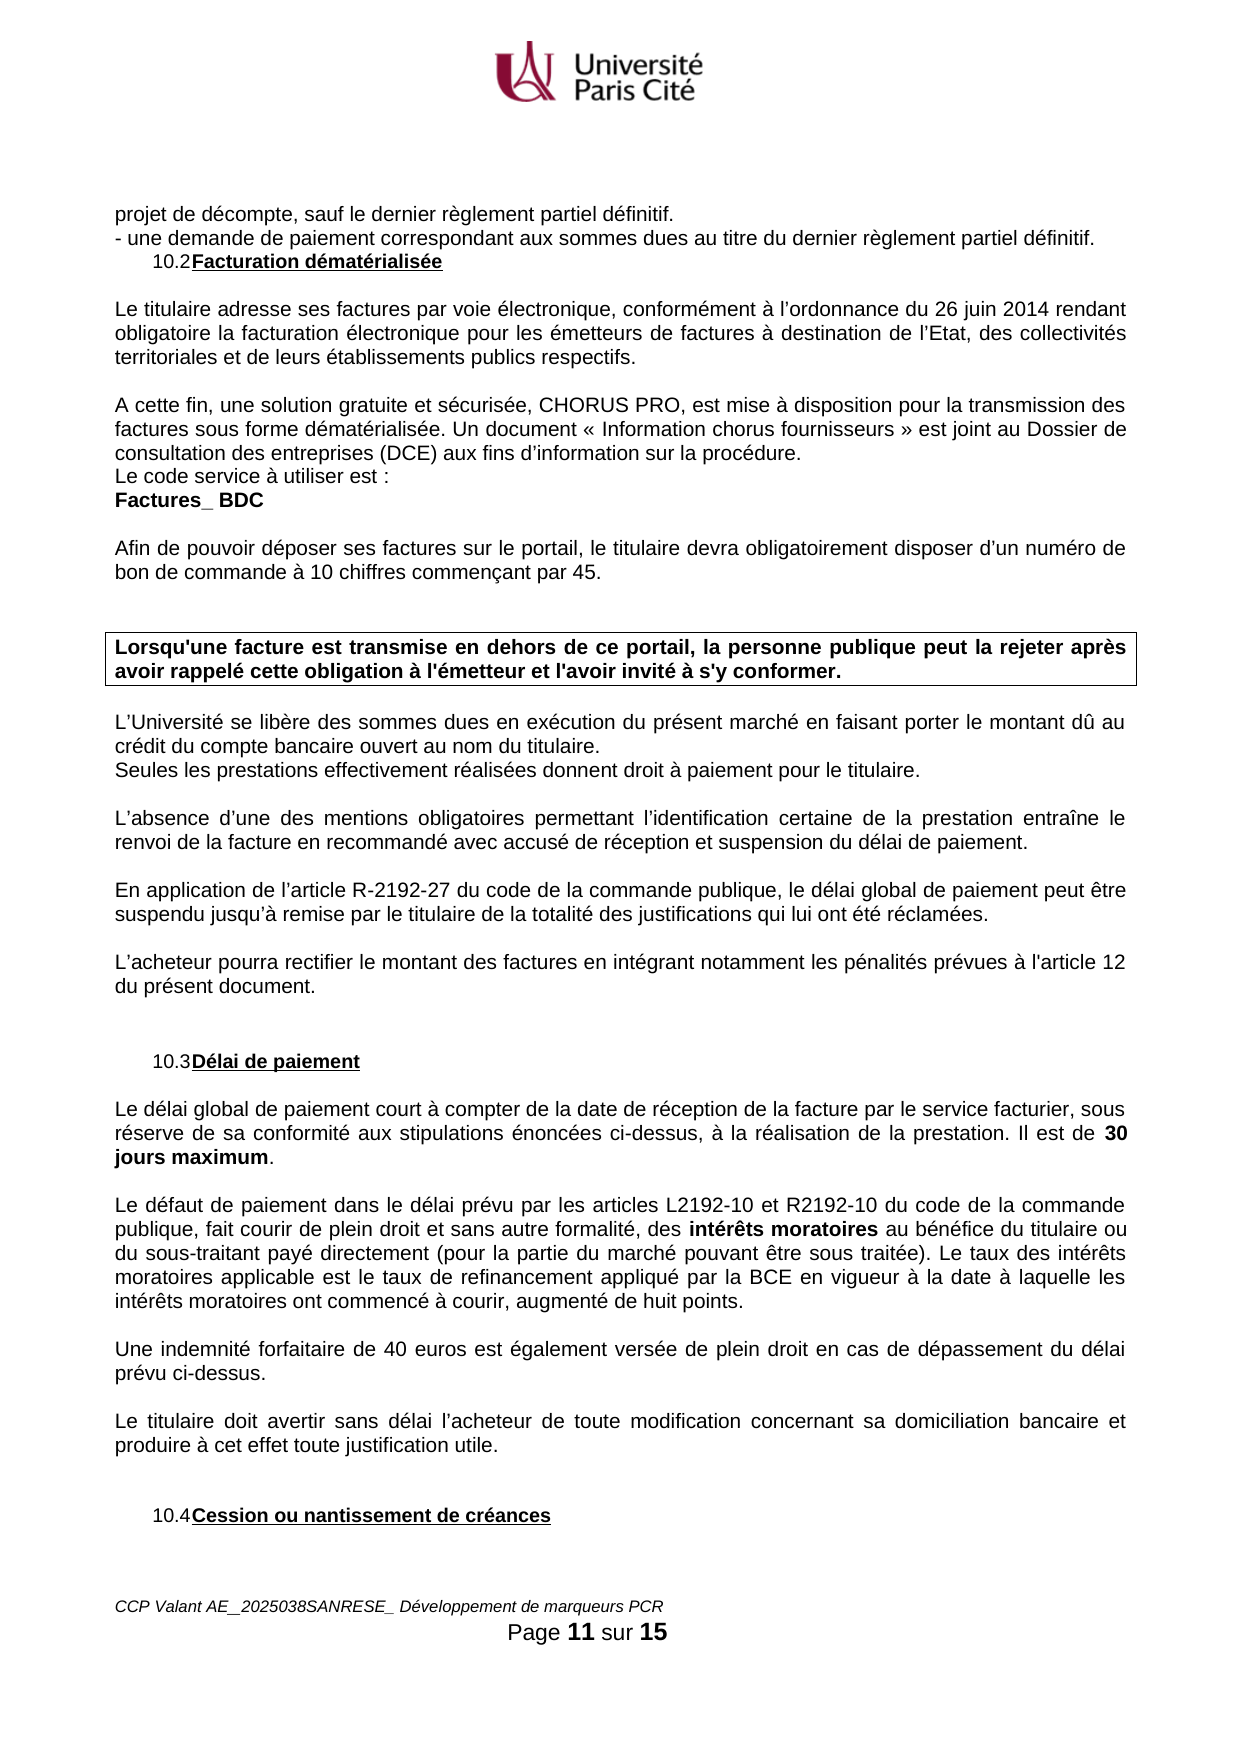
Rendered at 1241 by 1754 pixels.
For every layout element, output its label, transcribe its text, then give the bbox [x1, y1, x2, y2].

text Factures_ BDC [114, 488, 1128, 512]
text A cette fin, une solution gratuite et sécurisée, CHORUS PRO, est mise à disposition pour la transmission des factures sous forme dématérialisée. Un document « Information chorus fournisseurs » est joint au Dossier de consultation des entreprises (DCE) aux fins d’information sur la procédure. [114, 392, 1128, 464]
text En application de l’article R-2192-27 du code de la commande publique, le délai global de paiement peut être suspendu jusqu’à remise par le titulaire de la totalité des justifications qui lui ont été réclamées. [114, 878, 1128, 926]
text Seules les prestations effectivement réalisées donnent droit à paiement pour le titulaire. [114, 758, 1128, 782]
text L’Université se libère des sommes dues en exécution du présent marché en faisant porter le montant dû au crédit du compte bancaire ouvert au nom du titulaire. [114, 710, 1128, 758]
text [114, 202, 1128, 226]
text - une demande de paiement correspondant aux sommes dues au titre du dernier règlement partiel définitif. [114, 226, 1128, 250]
text Afin de pouvoir déposer ses factures sur le portail, le titulaire devra obligatoirement disposer d’un numéro de bon de commande à 10 chiffres commençant par 45. [114, 536, 1128, 584]
text Le défaut de paiement dans le délai prévu par les articles L2192-10 et R2192-10 du code de la commande publique, fait courir de plein droit et sans autre formalité, des intérêts moratoires au bénéfice du titulaire ou du sous-traitant payé directement (pour la partie du marché pouvant être sous traitée). Le taux des intérêts moratoires applicable est le taux de refinancement appliqué par la BCE en vigueur à la date à laquelle les intérêts moratoires ont commencé à courir, augmenté de huit points. [114, 1193, 1128, 1313]
text Le titulaire doit avertir sans délai l’acheteur de toute modification concernant sa domiciliation bancaire et produire à cet effet toute justification utile. [114, 1408, 1128, 1456]
subtitle Cession ou nantissement de créances [152, 1504, 1128, 1527]
text Le code service à utiliser est : [114, 464, 1128, 488]
picture [494, 41, 703, 102]
text Le titulaire adresse ses factures par voie électronique, conformément à l’ordonnance du 26 juin 2014 rendant obligatoire la facturation électronique pour les émetteurs de factures à destination de l’Etat, des collectivités territoriales et de leurs établissements publics respectifs. [114, 297, 1128, 368]
text Lorsqu'une facture est transmise en dehors de ce portail, la personne publique peut la rejeter après avoir rappelé cette obligation à l'émetteur et l'avoir invité à s'y conformer. [106, 633, 1136, 685]
text Une indemnité forfaitaire de 40 euros est également versée de plein droit en cas de dépassement du délai prévu ci-dessus. [114, 1337, 1128, 1384]
subtitle Délai de paiement [152, 1050, 1128, 1073]
text L’absence d’une des mentions obligatoires permettant l’identification certaine de la prestation entraîne le renvoi de la facture en recommandé avec accusé de réception et suspension du délai de paiement. [114, 806, 1128, 854]
text L’acheteur pourra rectifier le montant des factures en intégrant notamment les pénalités prévues à l'article 12 du présent document. [114, 950, 1128, 998]
subtitle Facturation dématérialisée [152, 250, 1128, 273]
text Le délai global de paiement court à compter de la date de réception de la facture par le service facturier, sous réserve de sa conformité aux stipulations énoncées ci-dessus, à la réalisation de la prestation. Il est de 30 jours maximum. [114, 1097, 1128, 1169]
